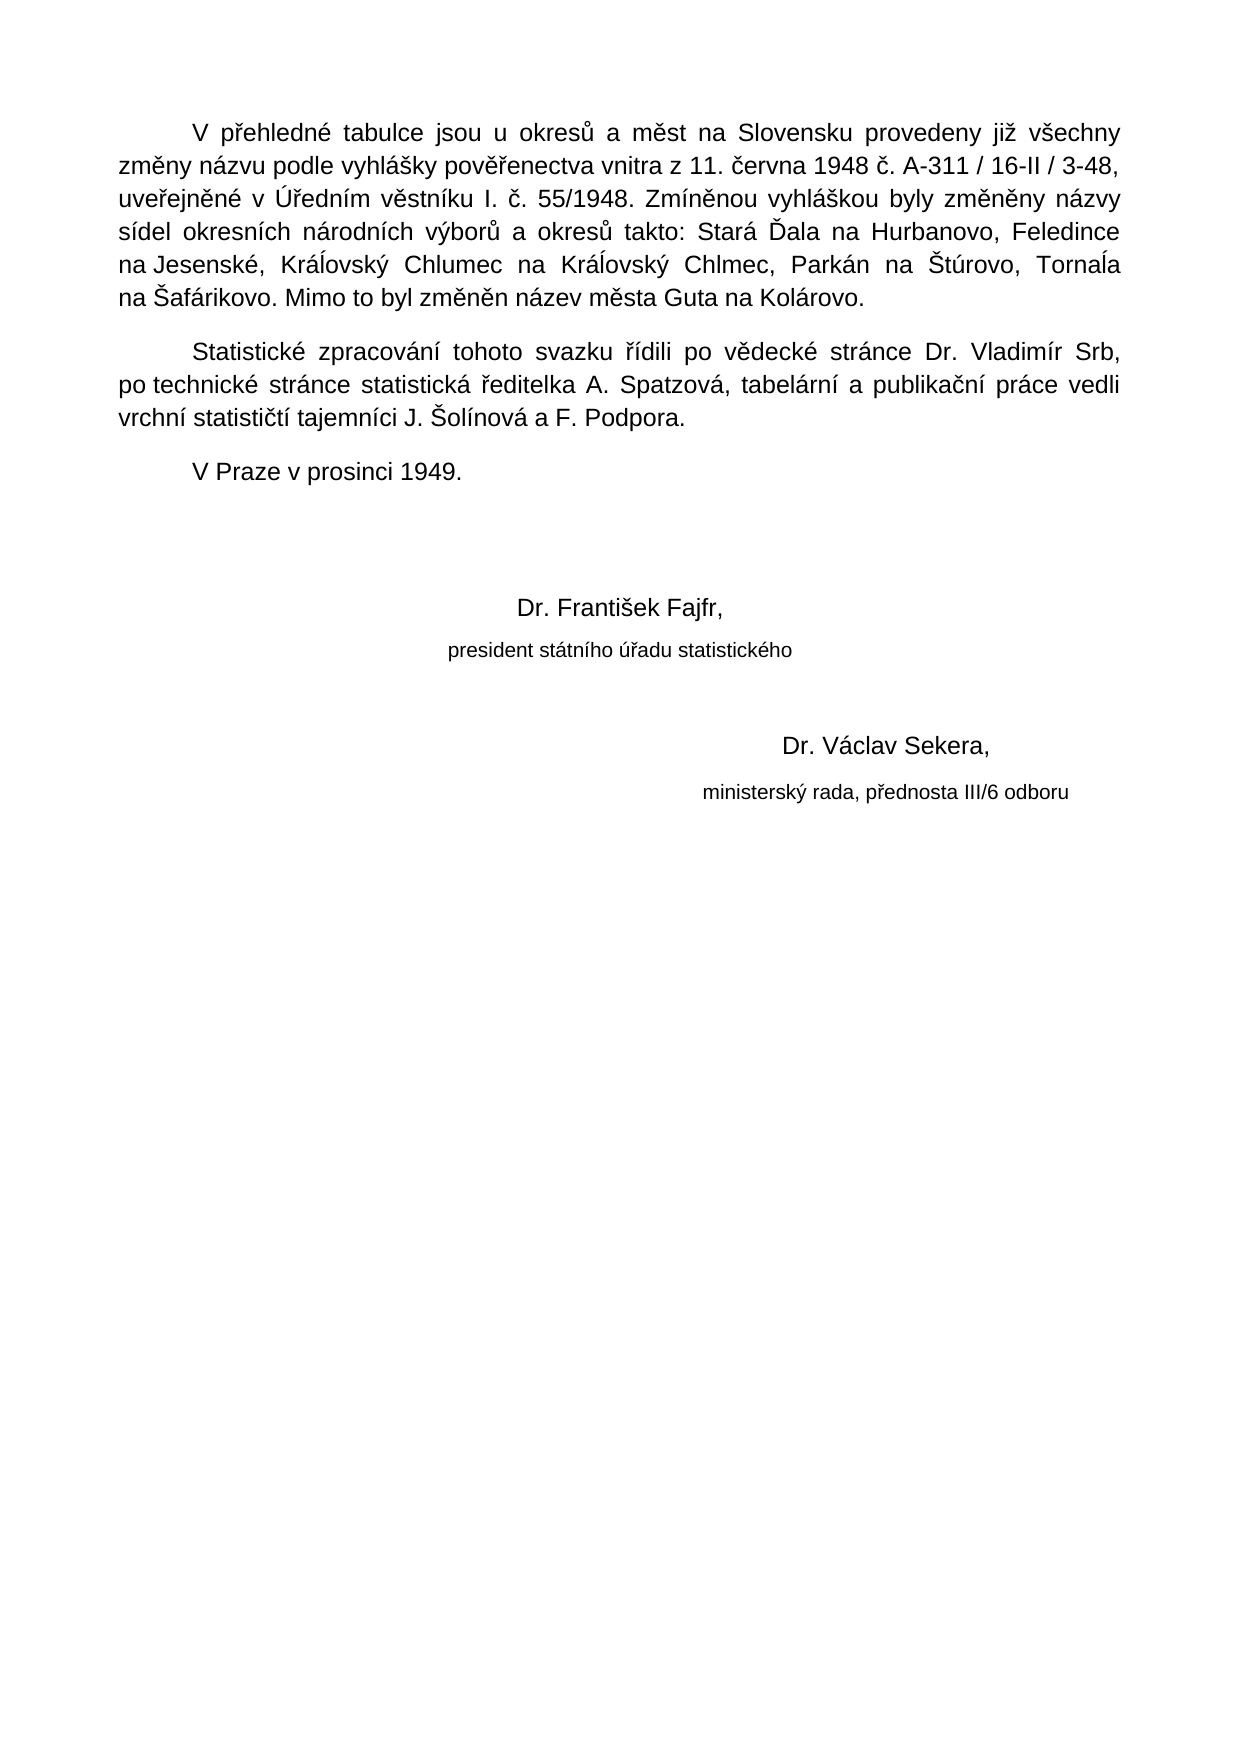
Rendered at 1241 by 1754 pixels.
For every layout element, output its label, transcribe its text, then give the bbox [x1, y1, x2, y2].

text president státního úřadu statistického [118, 642, 1122, 661]
text Statistické zpracování tohoto svazku řídili po vědecké stránce Dr. Vladimír Srb, po technické stránce statistická ředitelka A. Spatzová, tabelární a publikační práce vedli vrchní statističtí tajemníci J. Šolínová a F. Podpora. [118, 337, 1122, 432]
text V Praze v prosinci 1949. [118, 457, 1122, 486]
text ministerský rada, přednosta III/6 odboru [118, 780, 1122, 804]
text Dr. František Fajfr, [118, 598, 1122, 621]
text V přehledné tabulce jsou u okresů a měst na Slovensku provedeny již všechny změny názvu podle vyhlášky pověřenectva vnitra z 11. června 1948 č. A-311 / 16-II / 3-48, uveřejněné v Úředním věstníku I. č. 55/1948. Zmíněnou vyhláškou byly změněny názvy sídel okresních národních výborů a okresů takto: Stará Ďala na Hurbanovo, Feledince na Jesenské, Kráĺovský Chlumec na Kráĺovský Chlmec, Parkán na Štúrovo, Tornaĺa na Šafárikovo. Mimo to byl změněn název města Guta na Kolárovo. [118, 118, 1122, 312]
text Dr. Václav Sekera, [118, 736, 1122, 759]
